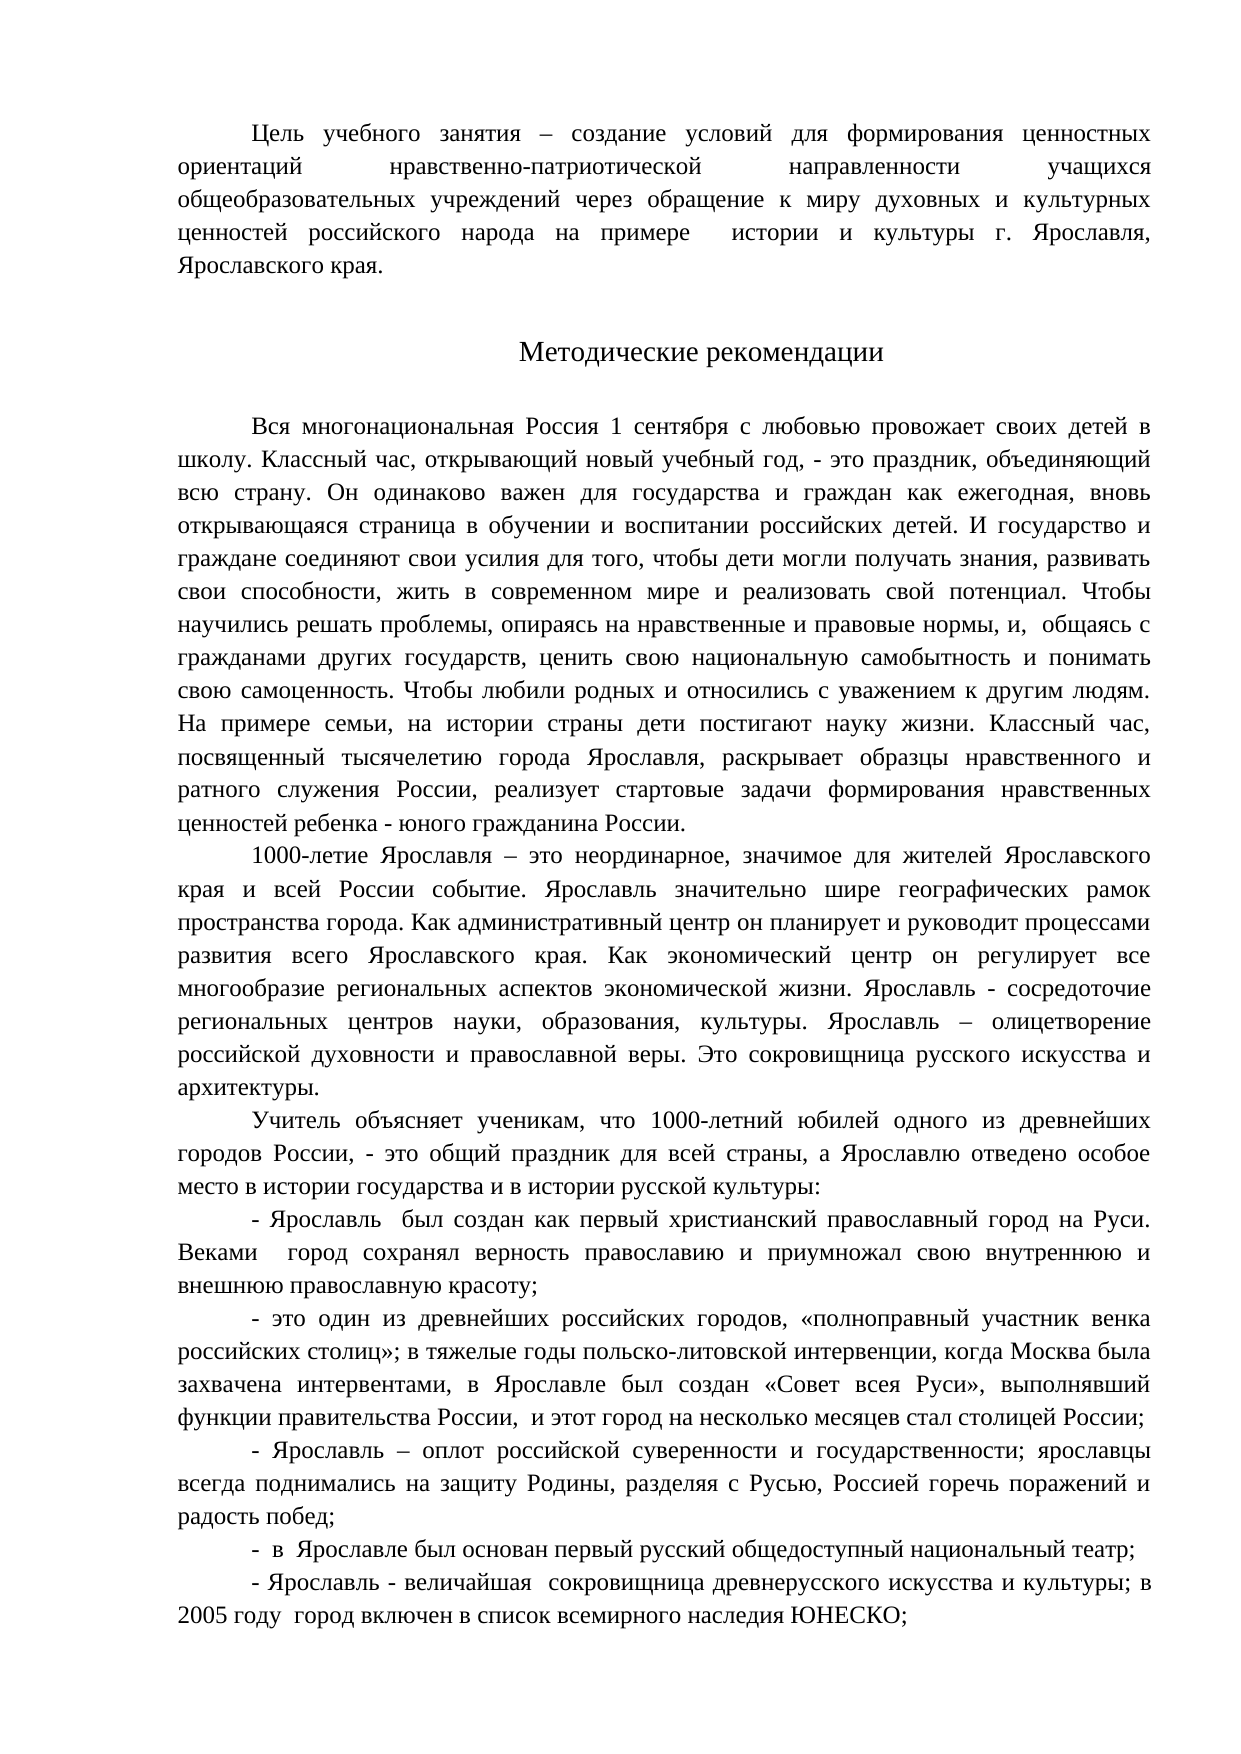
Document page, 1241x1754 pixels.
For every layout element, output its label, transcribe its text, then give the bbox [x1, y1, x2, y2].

text - это один из древнейших российских городов, «полноправный участник венка российских столиц»; в тяжелые годы польско-литовской интервенции, когда Москва была захвачена интервентами, в Ярославле был создан «Совет всея Руси», выполнявший функции правительства России, и этот город на несколько месяцев стал столицей России; [177, 1303, 1152, 1431]
text Учитель объясняет ученикам, что 1000-летний юбилей одного из древнейших городов России, - это общий праздник для всей страны, а Ярославлю отведено особое место в истории государства и в истории русской культуры: [177, 1105, 1152, 1199]
text 1000-летие Ярославля – это неординарное, значимое для жителей Ярославского края и всей России событие. Ярославль значительно шире географических рамок пространства города. Как административный центр он планирует и руководит процессами развития всего Ярославского края. Как экономический центр он регулирует все многообразие региональных аспектов экономической жизни. Ярославль - сосредоточие региональных центров науки, образования, культуры. Ярославль – олицетворение российской духовности и православной веры. Это сокровищница русского искусства и архитектуры. [177, 841, 1152, 1101]
text - Ярославль был создан как первый христианский православный город на Руси. Веками город сохранял верность православию и приумножал свою внутреннюю и внешнюю православную красоту; [177, 1204, 1152, 1299]
text - Ярославль - величайшая сокровищница древнерусского искусства и культуры; в 2005 году город включен в список всемирного наследия ЮНЕСКО; [177, 1567, 1152, 1629]
text - Ярославль – оплот российской суверенности и государственности; ярославцы всегда поднимались на защиту Родины, разделяя с Русью, Россией горечь поражений и радость побед; [177, 1435, 1152, 1530]
text Методические рекомендации [177, 334, 1152, 368]
text Цель учебного занятия – создание условий для формирования ценностных ориентаций нравственно-патриотической направленности учащихся общеобразовательных учреждений через обращение к миру духовных и культурных ценностей российского народа на примере истории и культуры г. Ярославля, Ярославского края. [177, 118, 1152, 279]
text Вся многонациональная Россия 1 сентября с любовью провожает своих детей в школу. Классный час, открывающий новый учебный год, - это праздник, объединяющий всю страну. Он одинаково важен для государства и граждан как ежегодная, вновь открывающаяся страница в обучении и воспитании российских детей. И государство и граждане соединяют свои усилия для того, чтобы дети могли получать знания, развивать свои способности, жить в современном мире и реализовать свой потенциал. Чтобы научились решать проблемы, опираясь на нравственные и правовые нормы, и, общаясь с гражданами других государств, ценить свою национальную самобытность и понимать свою самоценность. Чтобы любили родных и относились с уважением к другим людям. На примере семьи, на истории страны дети постигают науку жизни. Классный час, посвященный тысячелетию города Ярославля, раскрывает образцы нравственного и ратного служения России, реализует стартовые задачи формирования нравственных ценностей ребенка - юного гражданина России. [177, 411, 1152, 836]
text - в Ярославле был основан первый русский общедоступный национальный театр; [177, 1534, 1152, 1563]
